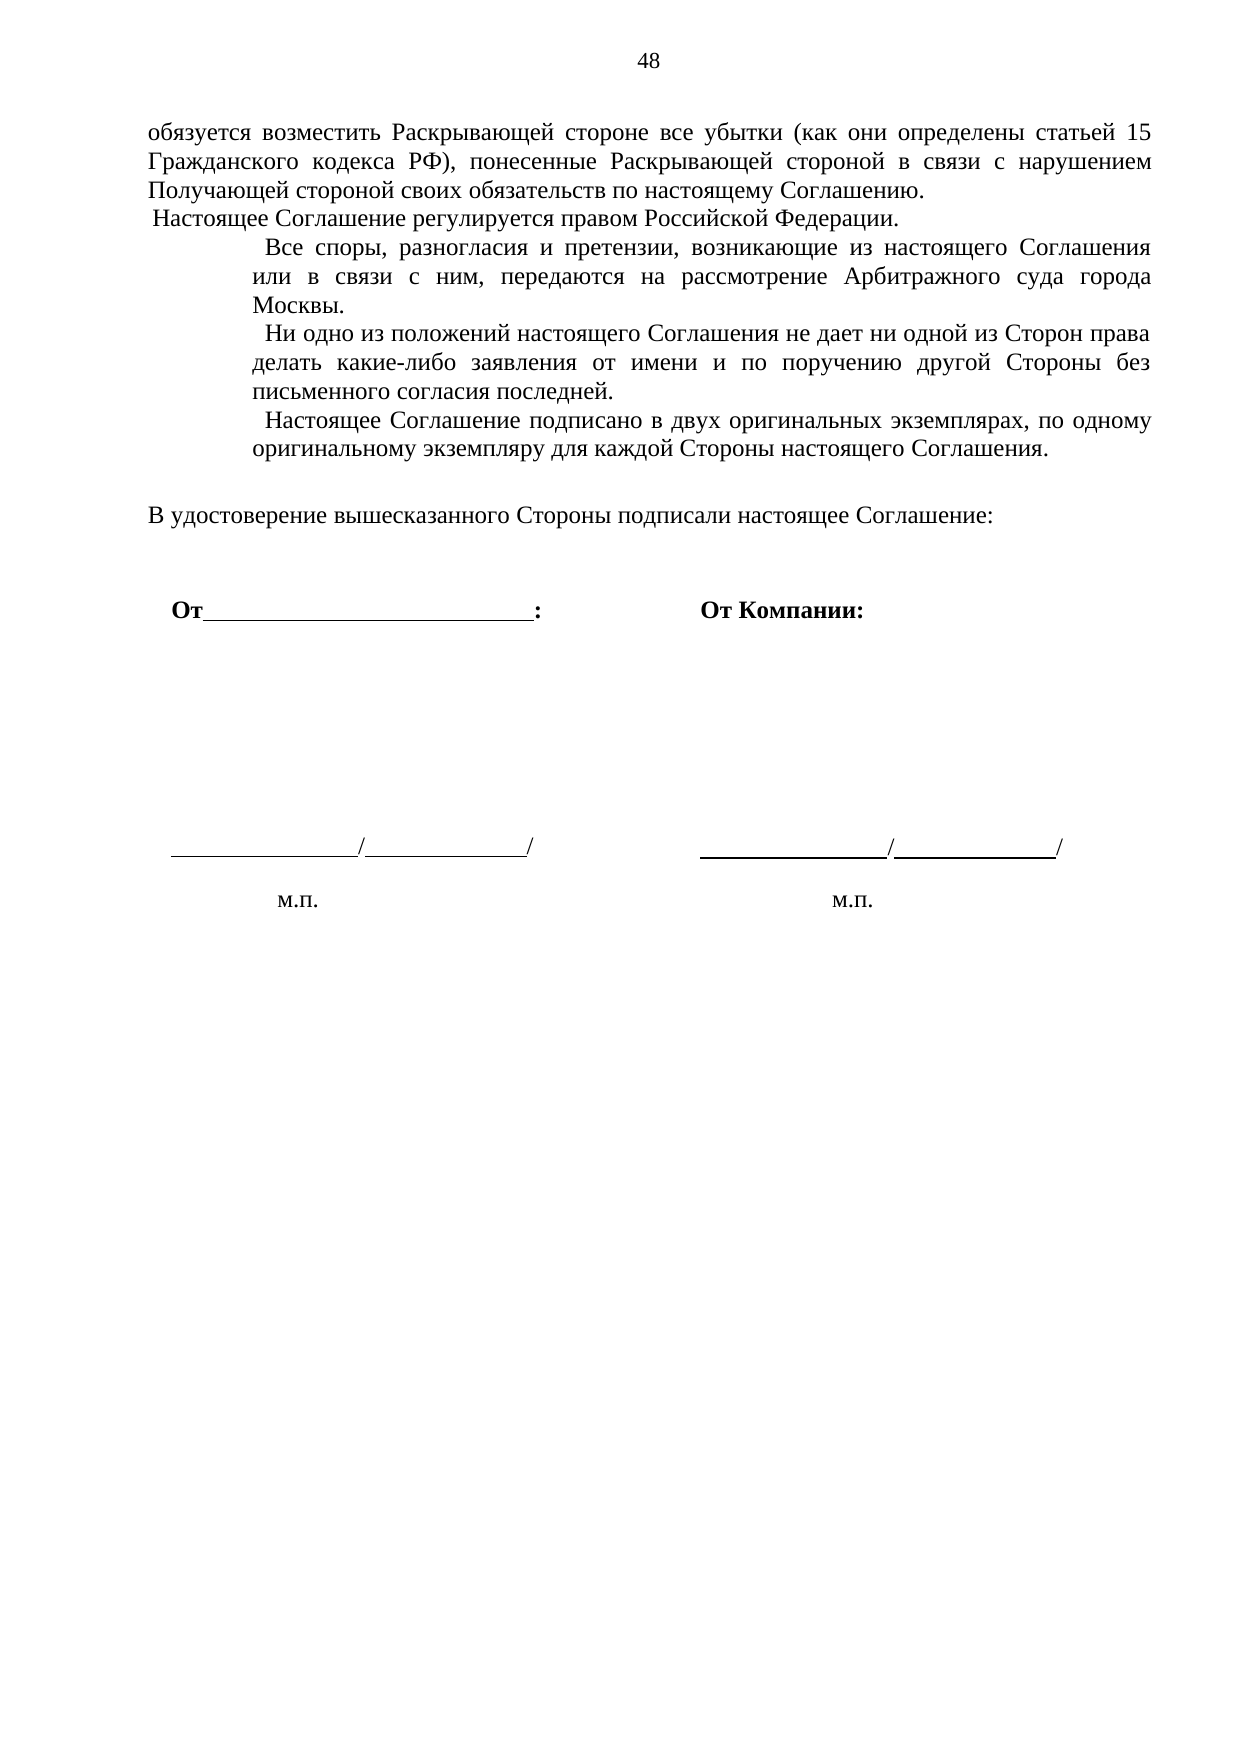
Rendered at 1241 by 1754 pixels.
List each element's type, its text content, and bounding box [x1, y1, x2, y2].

table_cell / / м.п. [621, 730, 1084, 915]
list Настоящее Соглашение подписано в двух оригинальных экземплярах, по одному оригинальному экземпляру для каждой Стороны настоящего Соглашения. [252, 405, 1152, 462]
text В удостоверение вышесказанного Стороны подписали настоящее Соглашение: [148, 500, 1184, 528]
table_cell / / м.п. [150, 730, 621, 915]
list Настоящее Соглашение регулируется правом Российской Федерации. [148, 203, 1184, 232]
list Все споры, разногласия и претензии, возникающие из настоящего Соглашения или в связи с ним, передаются на рассмотрение Арбитражного суда города Москвы. [252, 232, 1151, 318]
list Ни одно из положений настоящего Соглашения не дает ни одной из Сторон права делать какие-либо заявления от имени и по поручению другой Стороны без письменного согласия последней. [252, 318, 1151, 405]
table_header От Компании: [621, 596, 1084, 730]
text обязуется возместить Раскрывающей стороне все убытки (как они определены статьей 15 Гражданского кодекса РФ), понесенные Раскрывающей стороной в связи с нарушением Получающей стороной своих обязательств по настоящему Соглашению. [148, 117, 1152, 203]
table_header От : [150, 596, 621, 730]
